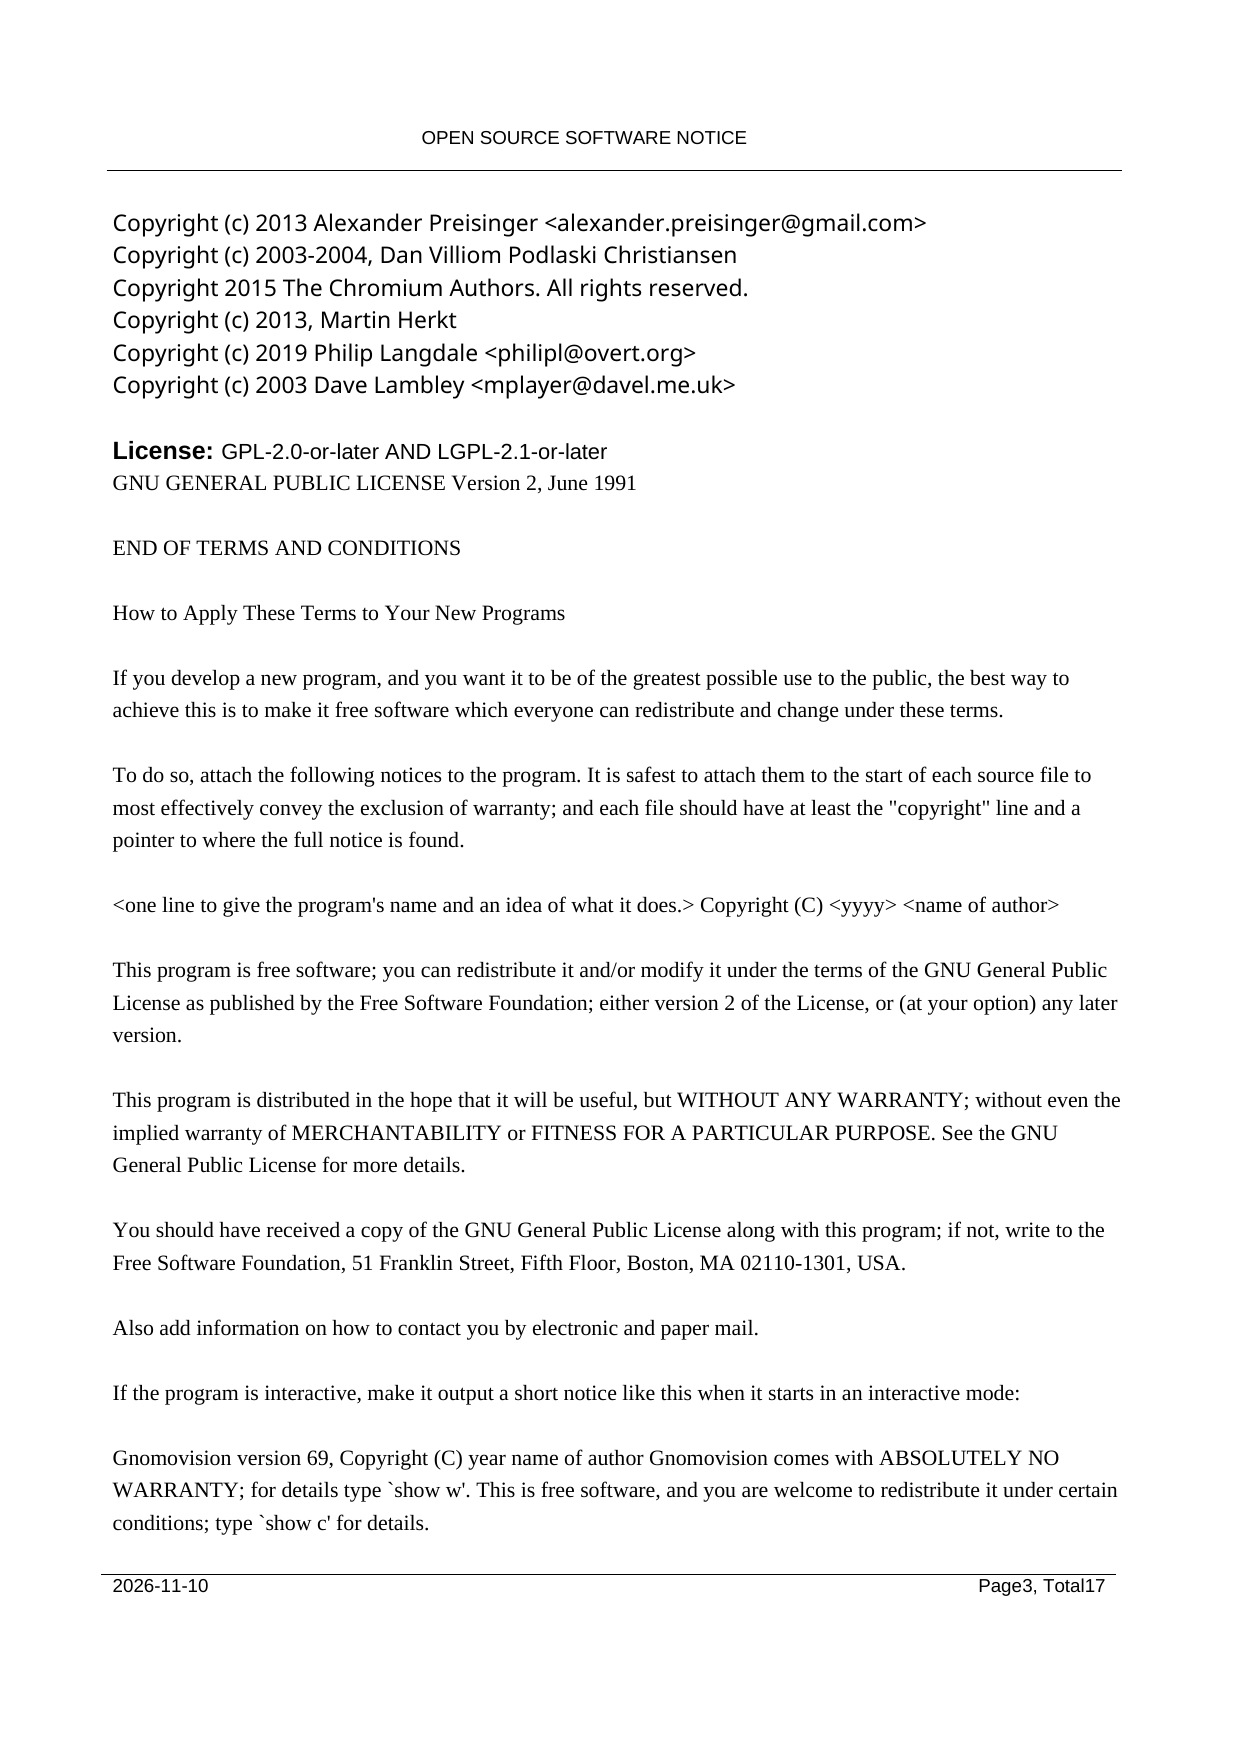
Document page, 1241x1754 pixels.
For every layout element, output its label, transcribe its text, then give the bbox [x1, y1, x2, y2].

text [112, 206, 1128, 434]
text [112, 466, 1128, 1539]
text License: GPL-2.0-or-later AND LGPL-2.1-or-later [112, 434, 1128, 466]
